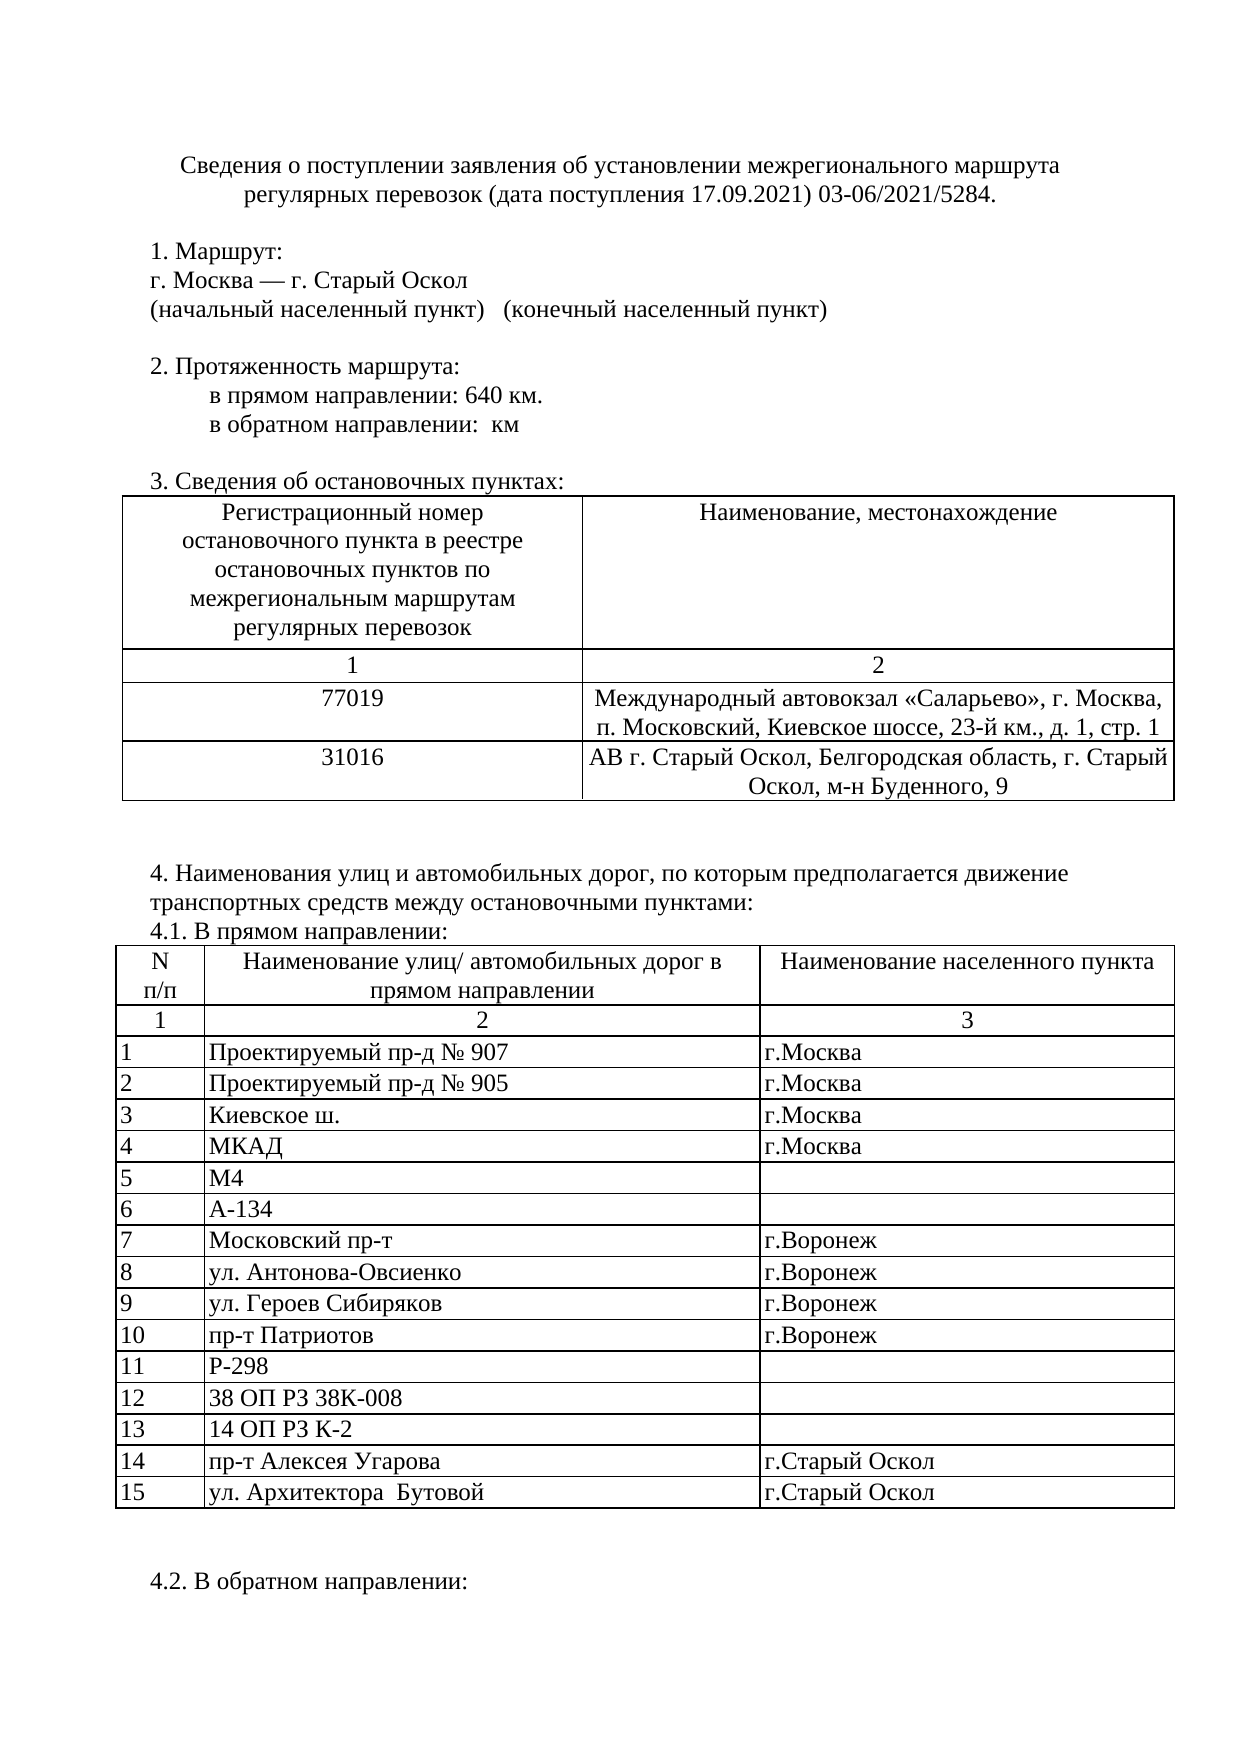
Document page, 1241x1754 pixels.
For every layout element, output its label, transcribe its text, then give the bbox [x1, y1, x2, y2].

table_cell 5 [117, 1163, 204, 1193]
table_cell 11 [117, 1352, 204, 1381]
table_cell 14 ОП РЗ К-2 [205, 1415, 759, 1444]
table_cell [761, 1352, 1174, 1381]
table_header N п/п [117, 946, 204, 1004]
table_cell МКАД [205, 1131, 759, 1161]
table_cell 4 [117, 1131, 204, 1161]
table_cell [761, 1163, 1174, 1193]
table_cell 3 [117, 1100, 204, 1130]
table_cell АВ г. Старый Оскол, Белгородская область, г. Старый Оскол, м-н Буденного, 9 [583, 742, 1173, 799]
table_cell г.Старый Оскол [761, 1477, 1174, 1507]
text г. Москва — г. Старый Оскол [150, 265, 1090, 294]
table_cell 9 [117, 1289, 204, 1318]
text 1. Маршрут: [150, 236, 1090, 265]
text 4.2. В обратном направлении: [150, 1566, 1090, 1595]
table_cell 10 [117, 1320, 204, 1350]
table_cell 38 ОП РЗ 38К-008 [205, 1383, 759, 1413]
table_cell пр-т Алексея Угарова [205, 1446, 759, 1476]
text Сведения о поступлении заявления об установлении межрегионального маршрута регулярных перевозок (дата поступления 17.09.2021) 03-06/2021/5284. [150, 150, 1090, 207]
table_cell М4 [205, 1163, 759, 1193]
table_cell [761, 1383, 1174, 1413]
table_cell пр-т Патриотов [205, 1320, 759, 1350]
table_cell 31016 [123, 742, 582, 799]
table_cell г.Воронеж [761, 1289, 1174, 1318]
table_cell 77019 [123, 683, 582, 740]
table_cell 13 [117, 1415, 204, 1444]
table_cell 1 [117, 1006, 204, 1035]
text в прямом направлении: 640 км. [150, 380, 1090, 409]
table_cell 7 [117, 1226, 204, 1256]
table_cell г.Старый Оскол [761, 1446, 1174, 1476]
table_cell г.Москва [761, 1068, 1174, 1098]
table_cell [761, 1415, 1174, 1444]
table_cell 12 [117, 1383, 204, 1413]
table_cell 14 [117, 1446, 204, 1476]
table_header Наименование, местонахождение [583, 497, 1173, 648]
table_cell Проектируемый пр-д № 907 [205, 1037, 759, 1067]
table_cell 8 [117, 1257, 204, 1287]
table_cell г.Москва [761, 1037, 1174, 1067]
table_cell 2 [117, 1068, 204, 1098]
table_header Наименование улиц/ автомобильных дорог в прямом направлении [205, 946, 759, 1004]
table_cell г.Воронеж [761, 1226, 1174, 1256]
text 4. Наименования улиц и автомобильных дорог, по которым предполагается движение транспортных средств между остановочными пунктами: [150, 858, 1090, 916]
table_header Регистрационный номер остановочного пункта в реестре остановочных пунктов по межрегиональным маршрутам регулярных перевозок [123, 497, 582, 648]
text 2. Протяженность маршрута: [150, 351, 1090, 380]
table_cell ул. Архитектора Бутовой [205, 1477, 759, 1507]
table_cell 3 [761, 1006, 1174, 1035]
table_cell 15 [117, 1477, 204, 1507]
table_cell ул. Антонова-Овсиенко [205, 1257, 759, 1287]
table_cell 6 [117, 1194, 204, 1224]
text 4.1. В прямом направлении: [150, 916, 1090, 945]
table_cell г.Москва [761, 1100, 1174, 1130]
table_cell А-134 [205, 1194, 759, 1224]
table_header Наименование населенного пункта [761, 946, 1174, 1004]
table_cell 2 [583, 650, 1173, 681]
table_cell ул. Героев Сибиряков [205, 1289, 759, 1318]
table_cell Киевское ш. [205, 1100, 759, 1130]
table_cell 1 [117, 1037, 204, 1067]
table_cell г.Воронеж [761, 1320, 1174, 1350]
table_cell Международный автовокзал «Саларьево», г. Москва, п. Московский, Киевское шоссе, 23-й км., д. 1, стр. 1 [583, 683, 1173, 740]
text в обратном направлении: км [150, 409, 1090, 437]
table_cell г.Воронеж [761, 1257, 1174, 1287]
table_cell Проектируемый пр-д № 905 [205, 1068, 759, 1098]
table_cell [761, 1194, 1174, 1224]
table_cell 2 [205, 1006, 759, 1035]
table_cell Р-298 [205, 1352, 759, 1381]
table_cell Московский пр-т [205, 1226, 759, 1256]
text (начальный населенный пункт) (конечный населенный пункт) [150, 294, 1090, 322]
text 3. Сведения об остановочных пунктах: [150, 466, 1090, 495]
table_cell г.Москва [761, 1131, 1174, 1161]
table_cell 1 [123, 650, 582, 681]
